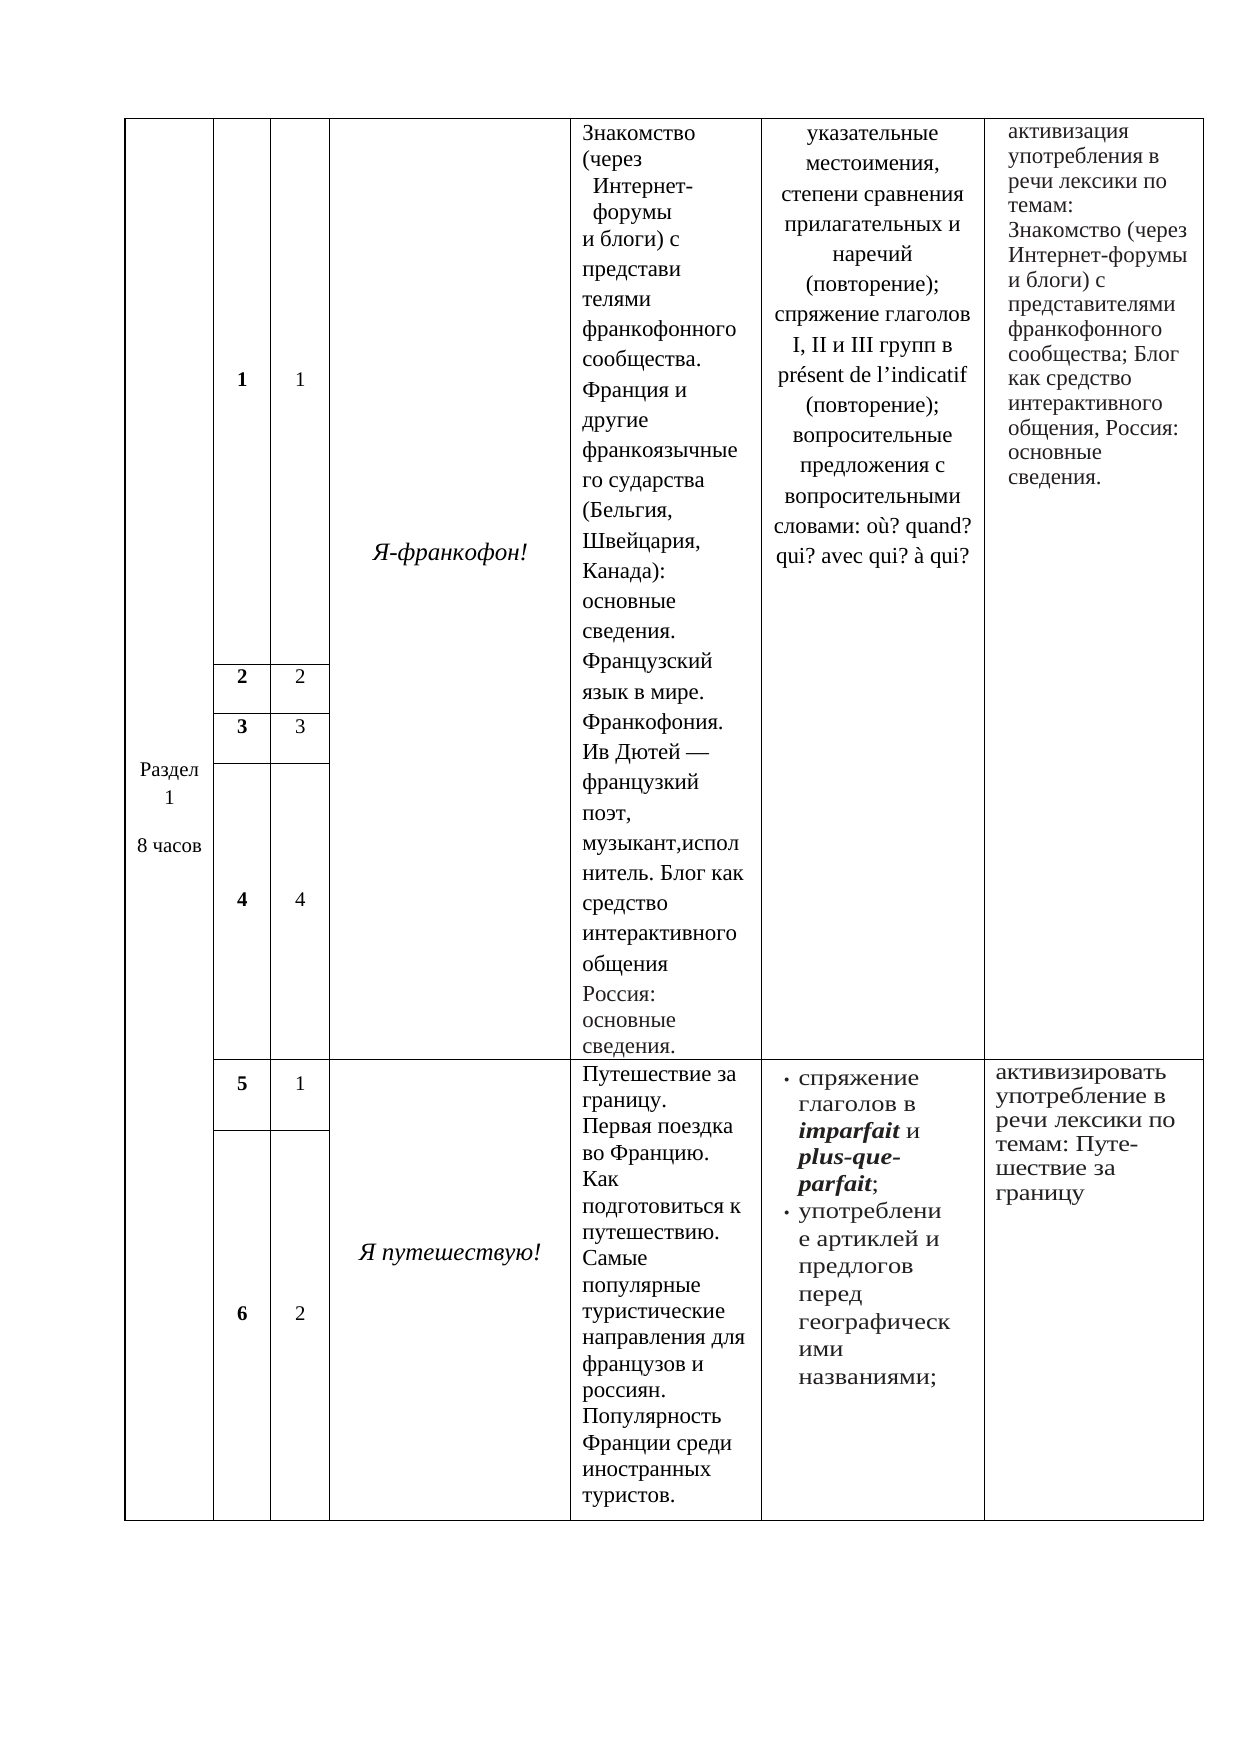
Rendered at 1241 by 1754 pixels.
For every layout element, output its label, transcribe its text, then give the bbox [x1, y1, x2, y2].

table_cell активизация употребления в речи лексики по темам: Знакомство (через Интернет-форумы и блоги) с представителями франкофонного сообщества; Блог как средство интерактивного общения, Россия: основные сведения. [985, 119, 1203, 1059]
table_cell 4 [271, 764, 329, 1059]
table_cell 1 [271, 1060, 329, 1130]
table_cell Я путешествую! [330, 1060, 570, 1520]
table_cell 5 [214, 1060, 270, 1130]
table_cell 1 [214, 119, 270, 663]
table_cell 4 [214, 764, 270, 1059]
table_cell 3 [214, 714, 270, 763]
table_cell Путешествие за границу. Первая поездка во Францию. Как подготовиться к путешествию. Самые популярные туристические направления для французов и россиян. Популярность Франции среди иностранных туристов. Бретань-французский регион. Основные достопримечательности. Программа путешествия. Жак и Тома Дютрон – французские певцы, композиторы и актеры. [571, 1060, 761, 1520]
table_cell 3 [271, 714, 329, 763]
table_cell 6 [214, 1131, 270, 1520]
table_cell активизировать употребление в речи лексики по темам: Путе- шествие за границу [985, 1060, 1203, 1520]
table_cell Знакомство (через Интернет-форумы и блоги) с представи телями франкофонного сообщества. Франция и другие франкоязычные го сударства (Бельгия, Швейцария, Канада): основные сведения. Французский язык в мире. Франкофония. Ив Дютей — французкий поэт, музыкант,исполнитель. Блог как средство интерактивного общения Россия: основные сведения. [571, 119, 761, 1059]
table_cell 1 [271, 119, 329, 663]
table_cell 2 [214, 665, 270, 713]
table_cell Раздел 1 8 часов [126, 119, 213, 1520]
table_cell 2 [271, 665, 329, 713]
table_cell спряжение глаголов в imparfait и plus-que-parfait; употребление артиклей и предлогов перед географическими названиями; спряжение глаголов I, II, III групп в passé composé (повторение); степени сравнения прилагательных и наречий (повторение). [762, 1060, 984, 1520]
table_cell Я-франкофон! [330, 119, 570, 1059]
table_cell указательные местоимения, степени сравнения прилагательных и наречий (повторение); спряжение глаголов I, II и III групп в présent de l’indicatif (повторение); вопросительные предложения с вопросительными словами: où? quand? qui? avec qui? à qui? [762, 119, 984, 1059]
table_cell 2 [271, 1131, 329, 1520]
